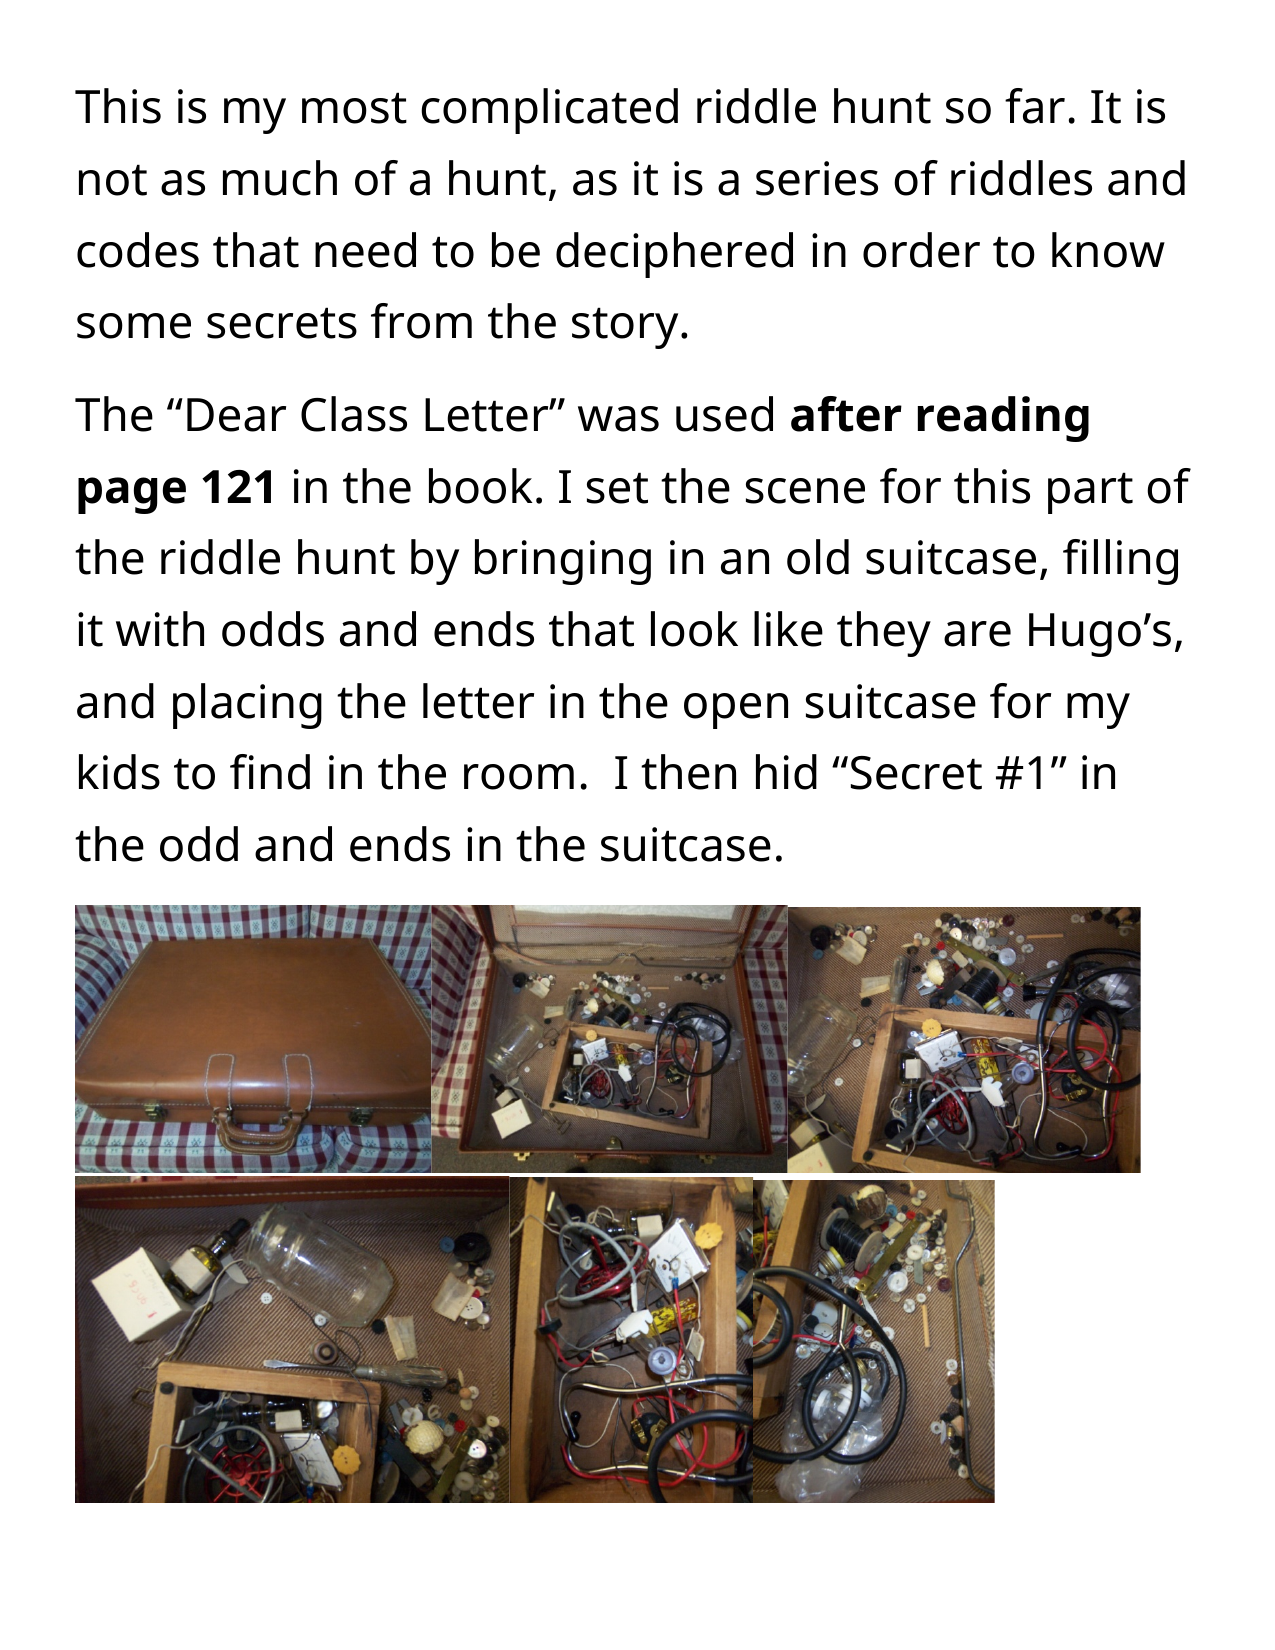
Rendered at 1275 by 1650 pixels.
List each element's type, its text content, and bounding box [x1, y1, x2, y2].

picture [75, 905, 1141, 1173]
picture [75, 1176, 995, 1503]
text The “Dear Class Letter” was used after reading page 121 in the book. I set the scene for this part of the riddle hunt by bringing in an old suitcase, filling it with odds and ends that look like they are Hugo’s, and placing the letter in the open suitcase for my kids to find in the room. I then hid “Secret #1” in the odd and ends in the suitcase. [75, 382, 1200, 875]
text This is my most complicated riddle hunt so far. It is not as much of a hunt, as it is a series of riddles and codes that need to be deciphered in order to know some secrets from the story. [75, 75, 1200, 352]
